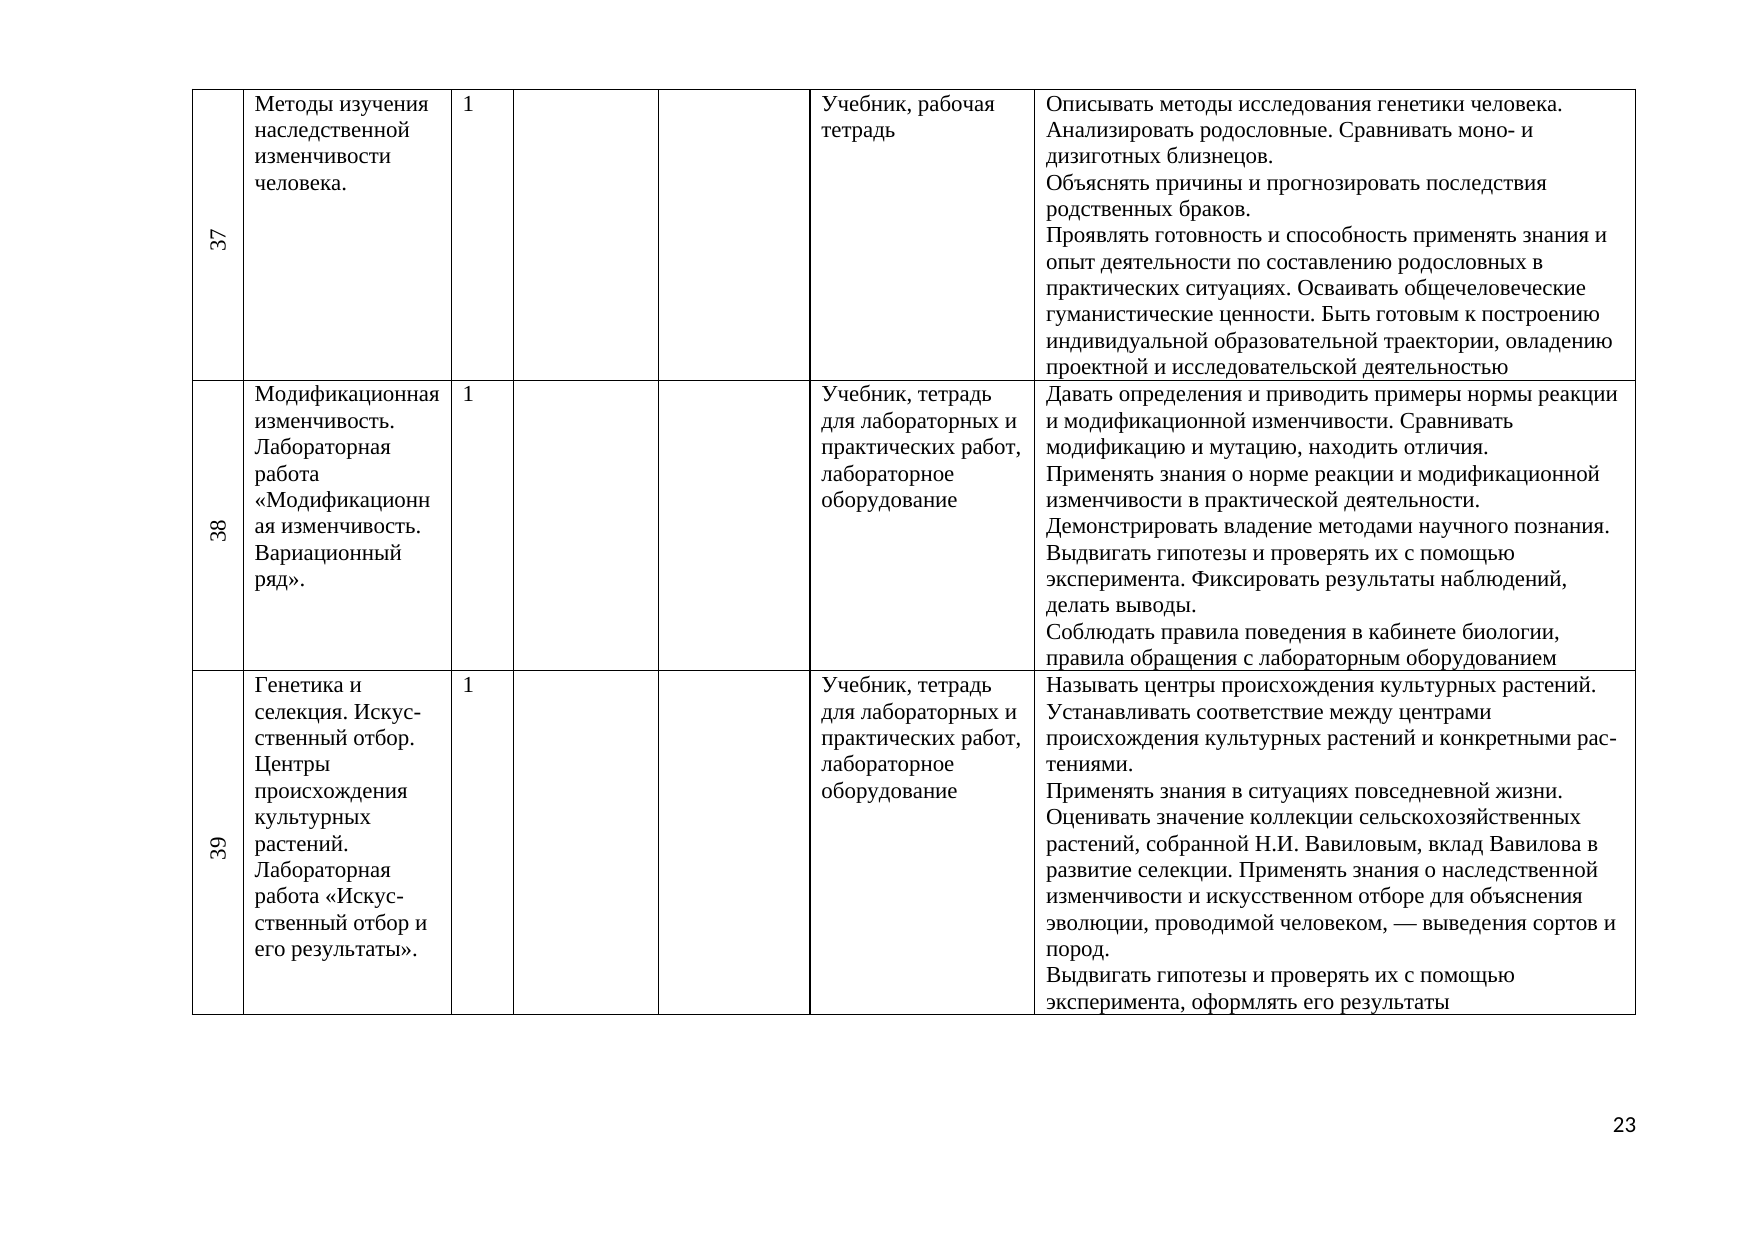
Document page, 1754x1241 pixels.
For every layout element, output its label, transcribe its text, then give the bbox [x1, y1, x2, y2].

table_cell Описывать методы исследования генетики человека. Анализировать родословные. Сравнивать моно- и дизиготных близнецов. Объяснять причины и прогнозировать последствия родственных браков. Проявлять готовность и способность применять знания и опыт деятельности по составлению родословных в практических ситуациях. Осваивать общечеловеческие гуманистические ценности. Быть готовым к построению индивидуальной образовательной траектории, овладению проектной и исследовательской деятельностью [1035, 90, 1635, 379]
table_cell [659, 90, 809, 379]
table_cell Методы изучения наследственной изменчивости человека. [244, 90, 451, 379]
table_cell [514, 90, 658, 379]
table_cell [811, 671, 1034, 1014]
table_cell Называть центры происхождения культурных растений. Устанавливать соответствие между центрами происхождения культурных растений и конкретными растениями. Применять знания в ситуациях повседневной жизни. Оценивать значение коллекции сельскохозяйственных растений, собранной Н.И. Вавиловым, вклад Вавилова в развитие селекции. Применять знания о наследственной изменчивости и искусственном отборе для объяснения эволюции, проводимой человеком, — выведения сортов и пород. Выдвигать гипотезы и проверять их с помощью эксперимента, оформлять его результаты [1035, 671, 1635, 1014]
table_cell 39 [193, 671, 243, 1014]
table_cell Генетика и селекция. Искусственный отбор. Центры происхождения культурных растений. Лабораторная работа «Искусственный отбор и его результаты». [244, 671, 451, 1014]
table_cell 1 [452, 90, 513, 379]
table_cell Давать определения и приводить примеры нормы реакции и модификационной изменчивости. Сравнивать модификацию и мутацию, находить отличия. Применять знания о норме реакции и модификационной изменчивости в практической деятельности. Демонстрировать владение методами научного познания. Выдвигать гипотезы и проверять их с помощью эксперимента. Фиксировать результаты наблюдений, делать выводы. Соблюдать правила поведения в кабинете биологии, правила обращения с лабораторным оборудованием [1035, 381, 1635, 670]
table_cell 38 [193, 381, 243, 670]
table_cell 37 [193, 90, 243, 379]
table_cell Учебник, тетрадь для лабораторных и практических работ, лабораторное оборудование [811, 381, 1034, 670]
table_cell 1 [452, 381, 513, 670]
table_cell [514, 381, 658, 670]
table_cell 1 [452, 671, 513, 1014]
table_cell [811, 90, 1034, 379]
table_cell Модификационная изменчивость. Лабораторная работа «Модификационная изменчивость. Вариационный ряд». [244, 381, 451, 670]
table_cell [659, 381, 809, 670]
table_cell [514, 671, 658, 1014]
table_cell [659, 671, 809, 1014]
